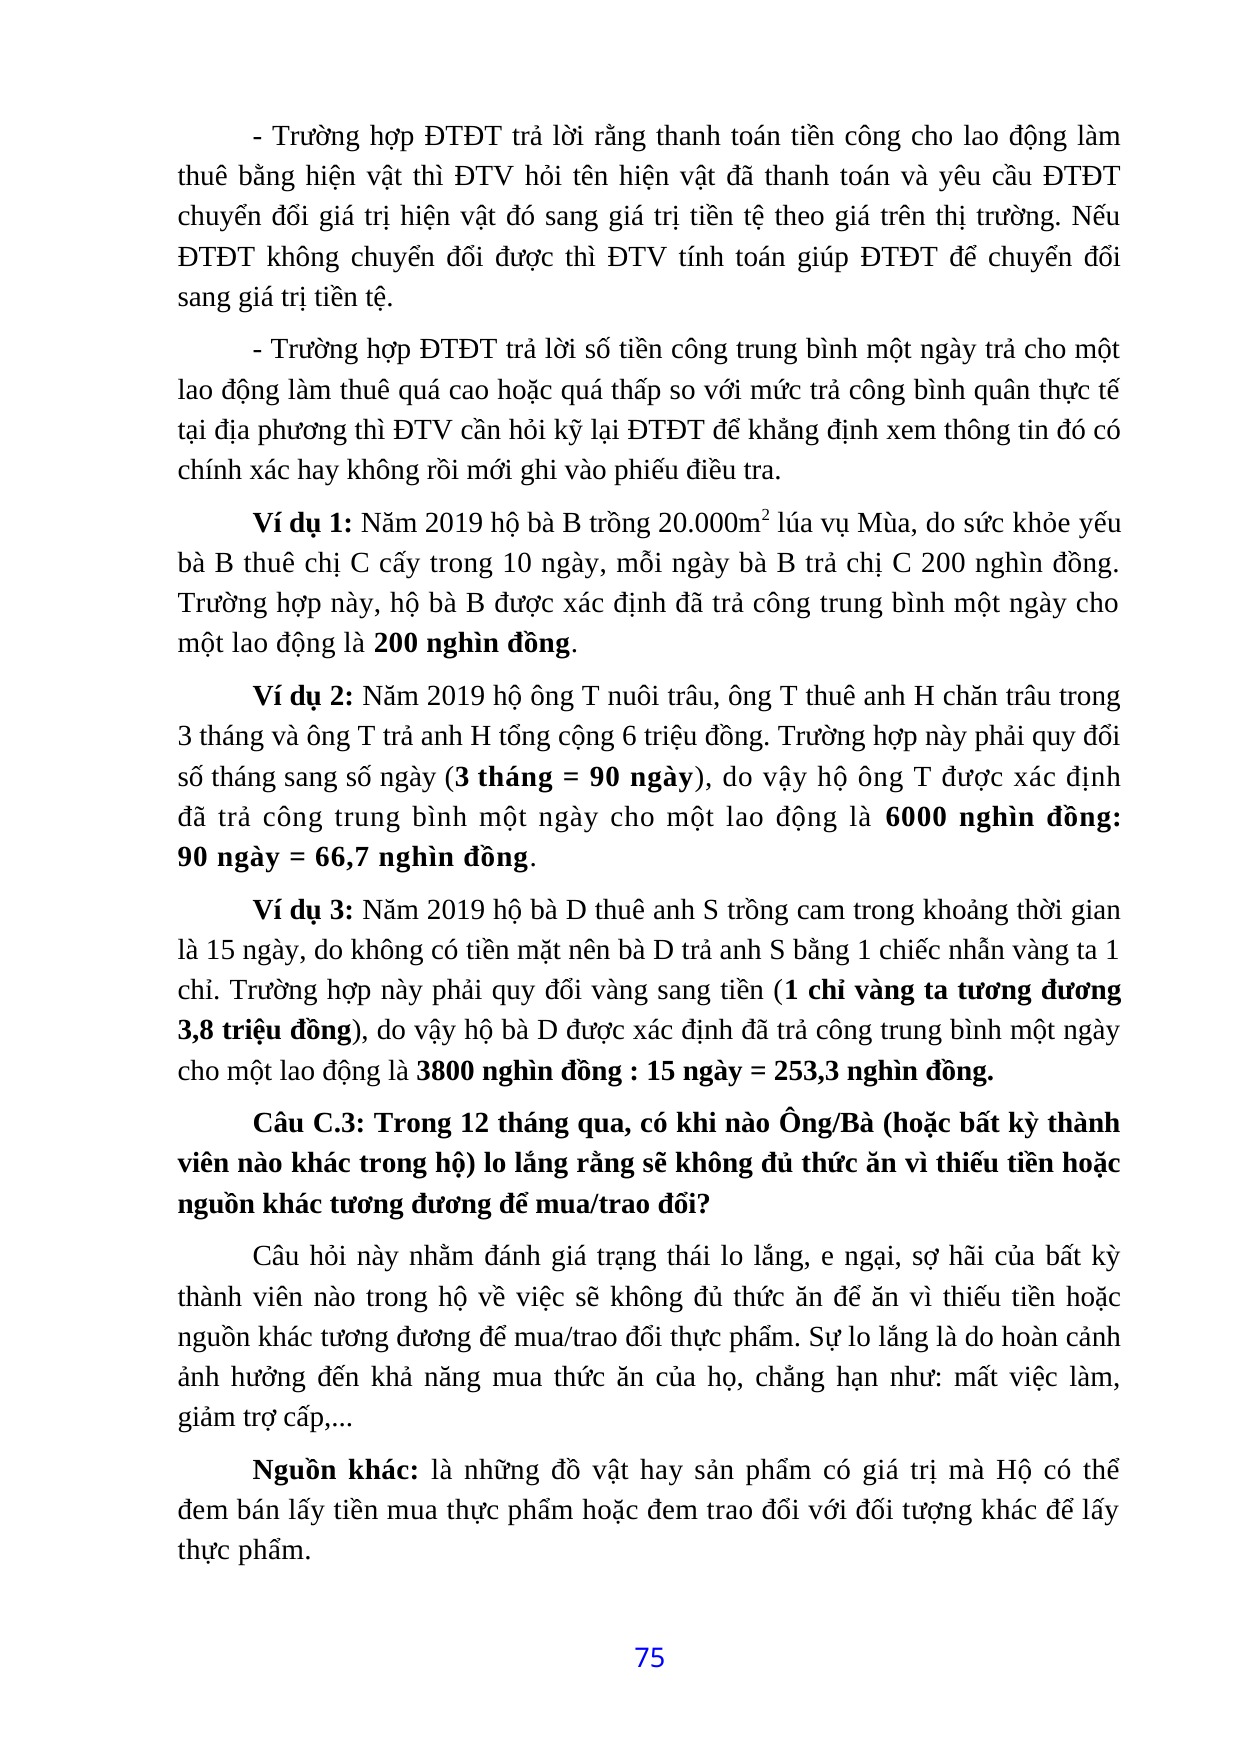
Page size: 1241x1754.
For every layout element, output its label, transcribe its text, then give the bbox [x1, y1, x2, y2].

text Ví dụ 3: Năm 2019 hộ bà D thuê anh S trồng cam trong khoảng thời gian là 15 ngày, do không có tiền mặt nên bà D trả anh S bằng 1 chiếc nhẫn vàng ta 1 chỉ. Trường hợp này phải quy đổi vàng sang tiền (1 chỉ vàng ta tương đương 3,8 triệu đồng), do vậy hộ bà D được xác định đã trả công trung bình một ngày cho một lao động là 3800 nghìn đồng : 15 ngày = 253,3 nghìn đồng. [177, 892, 1122, 1086]
text Ví dụ 2: Năm 2019 hộ ông T nuôi trâu, ông T thuê anh H chăn trâu trong 3 tháng và ông T trả anh H tổng cộng 6 triệu đồng. Trường hợp này phải quy đổi số tháng sang số ngày (3 tháng = 90 ngày), do vậy hộ ông T được xác định đã trả công trung bình một ngày cho một lao động là 6000 nghìn đồng: 90 ngày = 66,7 nghìn đồng. [177, 678, 1122, 873]
text - Trường hợp ĐTĐT trả lời số tiền công trung bình một ngày trả cho một lao động làm thuê quá cao hoặc quá thấp so với mức trả công bình quân thực tế tại địa phương thì ĐTV cần hỏi kỹ lại ĐTĐT để khẳng định xem thông tin đó có chính xác hay không rồi mới ghi vào phiếu điều tra. [177, 332, 1122, 486]
text Nguồn khác: là những đồ vật hay sản phẩm có giá trị mà Hộ có thể đem bán lấy tiền mua thực phẩm hoặc đem trao đổi với đối tượng khác để lấy thực phẩm. [177, 1452, 1122, 1566]
text Ví dụ 1: Năm 2019 hộ bà B trồng 20.000m2 lúa vụ Mùa, do sức khỏe yếu bà B thuê chị C cấy trong 10 ngày, mỗi ngày bà B trả chị C 200 nghìn đồng. Trường hợp này, hộ bà B được xác định đã trả công trung bình một ngày cho một lao động là 200 nghìn đồng. [177, 505, 1122, 659]
text Câu C.3: Trong 12 tháng qua, có khi nào Ông/Bà (hoặc bất kỳ thành viên nào khác trong hộ) lo lắng rằng sẽ không đủ thức ăn vì thiếu tiền hoặc nguồn khác tương đương để mua/trao đổi? [177, 1105, 1122, 1219]
text - Trường hợp ĐTĐT trả lời rằng thanh toán tiền công cho lao động làm thuê bằng hiện vật thì ĐTV hỏi tên hiện vật đã thanh toán và yêu cầu ĐTĐT chuyển đổi giá trị hiện vật đó sang giá trị tiền tệ theo giá trên thị trường. Nếu ĐTĐT không chuyển đổi được thì ĐTV tính toán giúp ĐTĐT để chuyển đổi sang giá trị tiền tệ. [177, 118, 1122, 312]
text Câu hỏi này nhằm đánh giá trạng thái lo lắng, e ngại, sợ hãi của bất kỳ thành viên nào trong hộ về việc sẽ không đủ thức ăn để ăn vì thiếu tiền hoặc nguồn khác tương đương để mua/trao đổi thực phẩm. Sự lo lắng là do hoàn cảnh ảnh hưởng đến khả năng mua thức ăn của họ, chẳng hạn như: mất việc làm, giảm trợ cấp,... [177, 1238, 1122, 1433]
